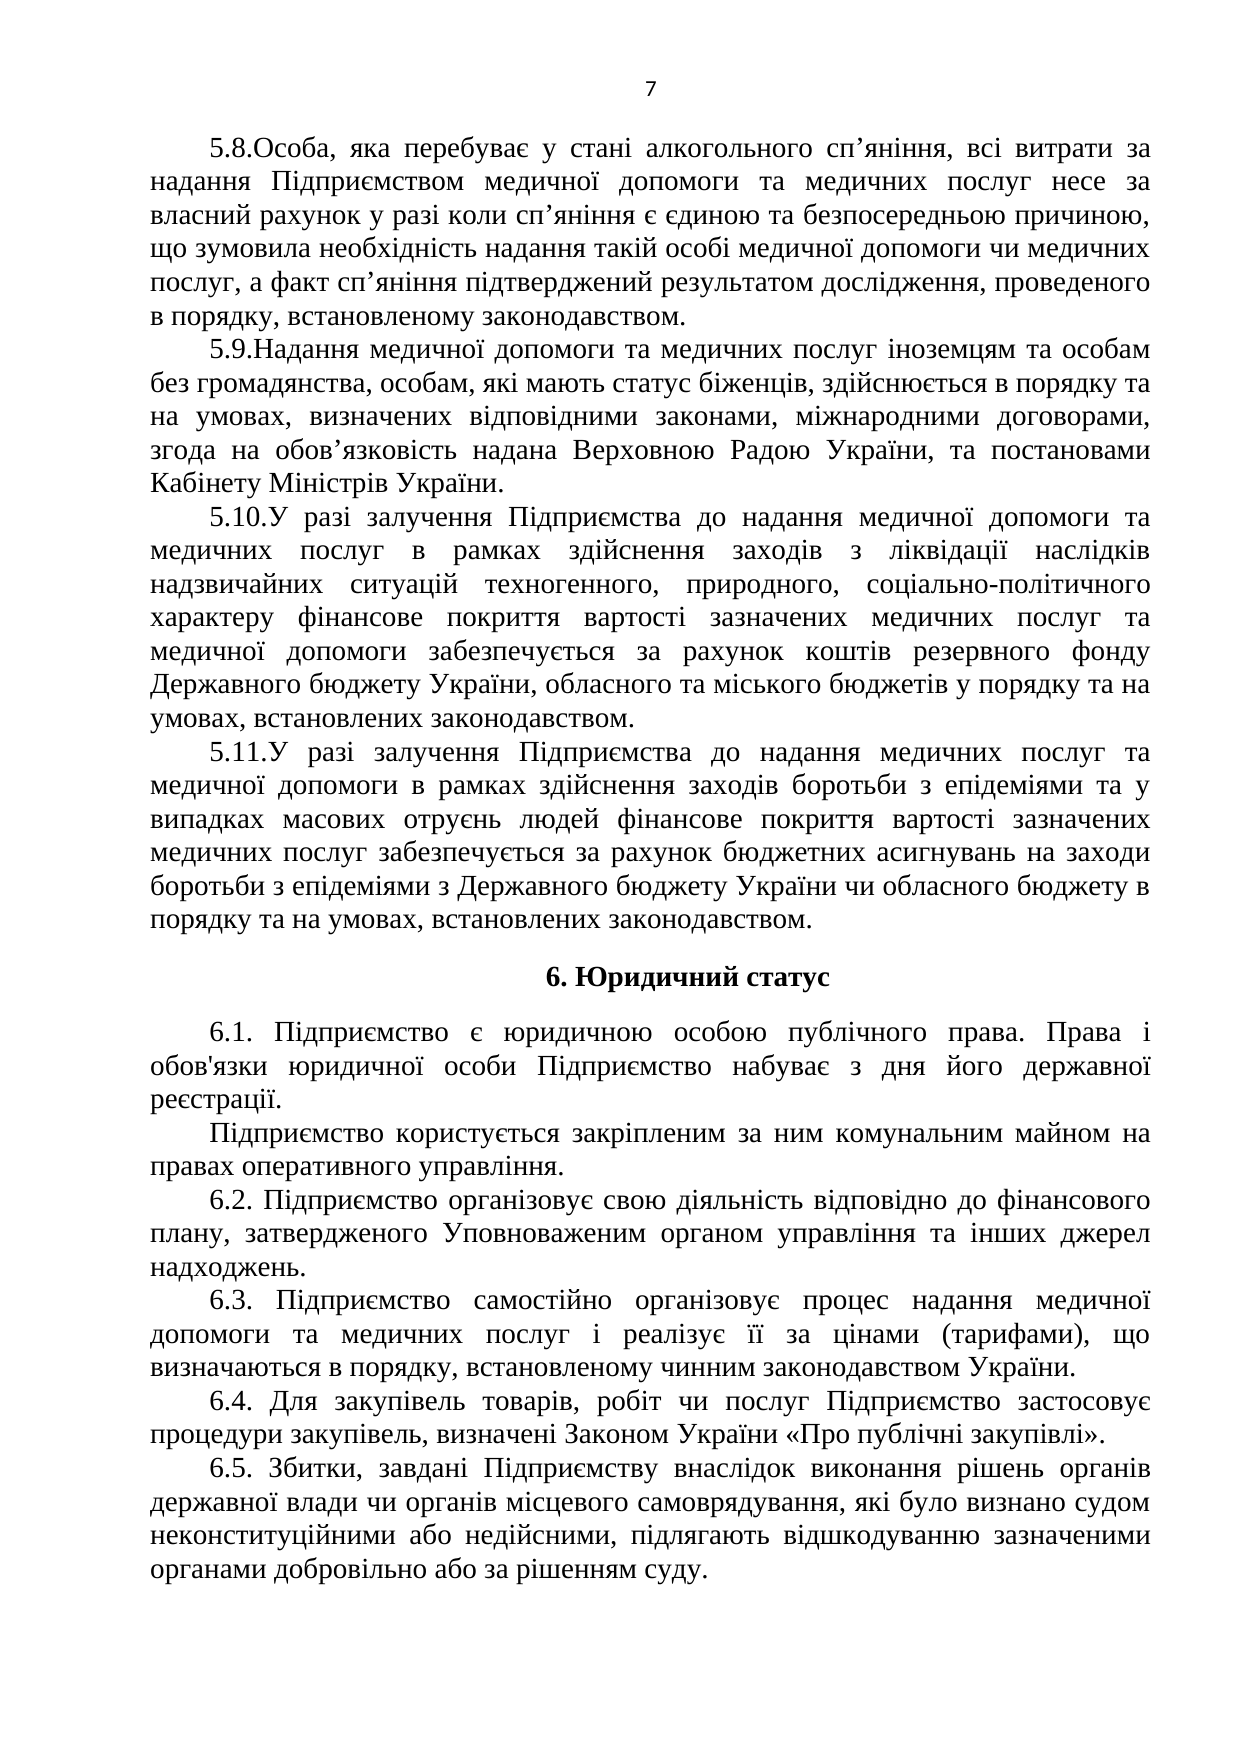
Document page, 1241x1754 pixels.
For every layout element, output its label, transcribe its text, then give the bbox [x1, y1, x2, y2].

list 5.9.Надання медичної допомоги та медичних послуг іноземцям та особам без громадянства, особам, які мають статус біженців, здійснюється в порядку та на умовах, визначених відповідними законами, міжнародними договорами, згода на обов’язковість надана Верховною Радою України, та постановами Кабінету Міністрів України. [150, 331, 1152, 499]
text 6.2. Підприємство організовує свою діяльність відповідно до фінансового плану, затвердженого Уповноваженим органом управління та інших джерел надходжень. [150, 1182, 1152, 1282]
list 5.8.Особа, яка перебуває у стані алкогольного сп’яніння, всі витрати за надання Підприємством медичної допомоги та медичних послуг несе за власний рахунок у разі коли сп’яніння є єдиною та безпосередньою причиною, що зумовила необхідність надання такій особі медичної допомоги чи медичних послуг, а факт сп’яніння підтверджений результатом дослідження, проведеного в порядку, встановленому законодавством. [150, 130, 1152, 331]
text 6.3. Підприємство самостійно організовує процес надання медичної допомоги та медичних послуг і реалізує її за цінами (тарифами), що визначаються в порядку, встановленому чинним законодавством України. [150, 1282, 1152, 1383]
text 6.4. Для закупівель товарів, робіт чи послуг Підприємство застосовує процедури закупівель, визначені Законом України «Про публічні закупівлі». [150, 1383, 1152, 1450]
text 6.1. Підприємство є юридичною особою публічного права. Права і обов'язки юридичної особи Підприємство набуває з дня його державної реєстрації. [150, 1014, 1152, 1115]
text Підприємство користується закріпленим за ним комунальним майном на правах оперативного управління. [150, 1115, 1152, 1182]
list 5.10.У разі залучення Підприємства до надання медичної допомоги та медичних послуг в рамках здійснення заходів з ліквідації наслідків надзвичайних ситуацій техногенного, природного, соціально-політичного характеру фінансове покриття вартості зазначених медичних послуг та медичної допомоги забезпечується за рахунок коштів резервного фонду Державного бюджету України, обласного та міського бюджетів у порядку та на умовах, встановлених законодавством. [150, 499, 1152, 734]
text 6.5. Збитки, завдані Підприємству внаслідок виконання рішень органів державної влади чи органів місцевого самоврядування, які було визнано судом неконституційними або недійсними, підлягають відшкодуванню зазначеними органами добровільно або за рішенням суду. [150, 1450, 1152, 1584]
text 6. Юридичний статус [150, 959, 1152, 992]
list 5.11.У разі залучення Підприємства до надання медичних послуг та медичної допомоги в рамках здійснення заходів боротьби з епідеміями та у випадках масових отруєнь людей фінансове покриття вартості зазначених медичних послуг забезпечується за рахунок бюджетних асигнувань на заходи боротьби з епідеміями з Державного бюджету України чи обласного бюджету в порядку та на умовах, встановлених законодавством. [150, 734, 1152, 935]
